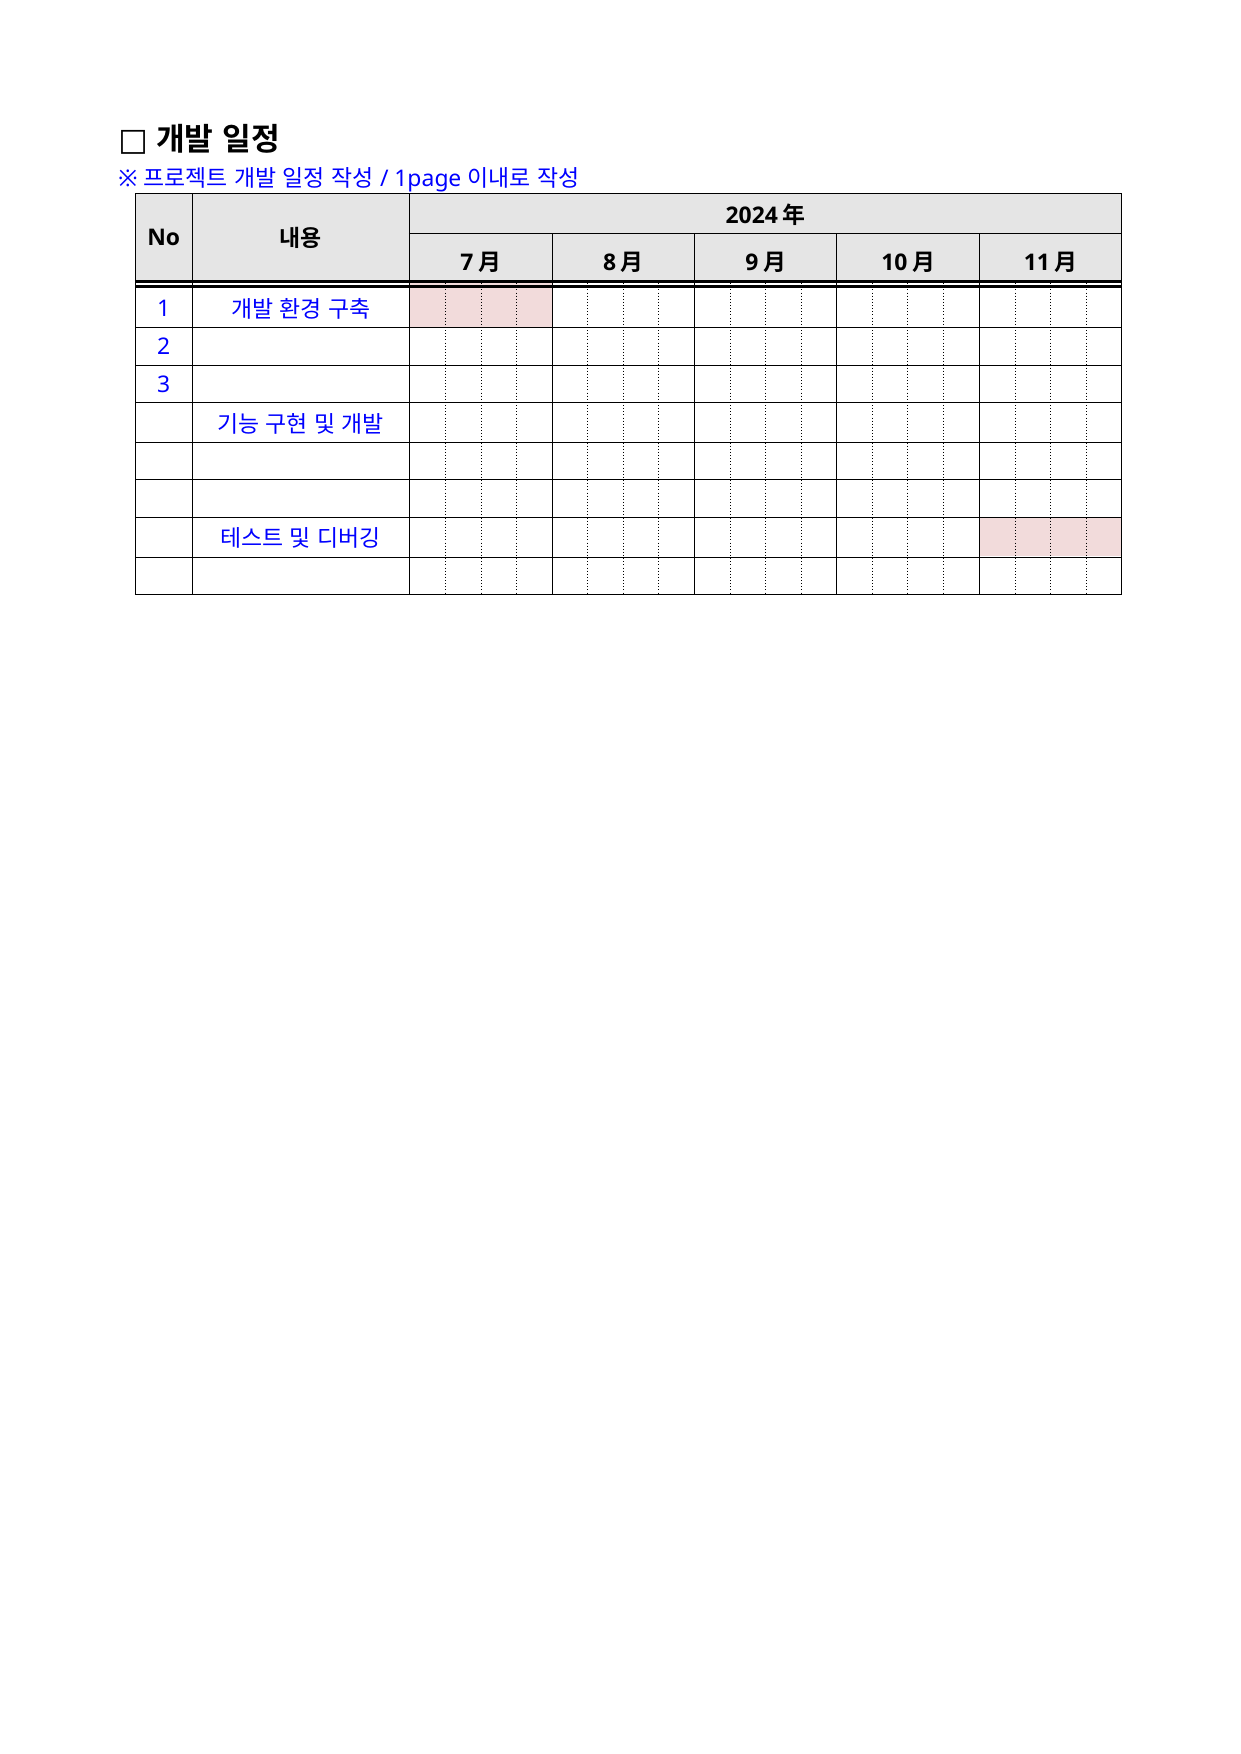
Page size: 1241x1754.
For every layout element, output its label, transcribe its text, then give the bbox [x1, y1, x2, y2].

table_cell [980, 443, 1015, 479]
table_cell [980, 366, 1015, 402]
table_cell [588, 443, 623, 479]
table_cell [588, 480, 623, 517]
table_cell [136, 518, 192, 556]
table_cell [944, 480, 979, 517]
table_cell [872, 443, 908, 479]
table_cell [445, 403, 481, 442]
table_cell [193, 443, 409, 479]
table_header No [136, 194, 192, 280]
table_cell [553, 443, 587, 479]
table_cell [837, 443, 872, 479]
text □ 개발 일정 [118, 114, 1122, 160]
table_cell [908, 518, 943, 556]
table_cell [516, 403, 552, 442]
table_cell 8月 [553, 234, 694, 280]
table_cell [944, 558, 979, 594]
table_cell [623, 366, 659, 402]
table_cell [1086, 443, 1121, 479]
table_cell [588, 518, 623, 556]
table_cell [695, 366, 730, 402]
table_cell [837, 403, 872, 442]
table_cell [410, 288, 445, 327]
table_cell [516, 288, 552, 327]
table_cell [908, 403, 943, 442]
table_cell [445, 328, 481, 364]
table_cell [1015, 443, 1050, 479]
table_cell [980, 558, 1015, 594]
table_cell 1 [136, 288, 192, 327]
table_cell [730, 558, 765, 594]
table_cell [730, 443, 765, 479]
table_cell [481, 443, 516, 479]
table_cell [1086, 403, 1121, 442]
table_cell [801, 403, 836, 442]
table_cell [1050, 518, 1086, 556]
table_cell [1015, 518, 1050, 556]
table_cell [1050, 480, 1086, 517]
table_cell [659, 518, 694, 556]
table_cell [695, 443, 730, 479]
table_cell [801, 443, 836, 479]
table_cell [659, 366, 694, 402]
table_cell [765, 558, 801, 594]
table_cell [837, 328, 872, 364]
table_cell [1050, 366, 1086, 402]
table_cell [1015, 480, 1050, 517]
table_cell [193, 328, 409, 364]
table_cell [908, 288, 943, 327]
table_cell [765, 443, 801, 479]
table_cell [801, 558, 836, 594]
table_cell [695, 403, 730, 442]
table_cell [908, 443, 943, 479]
table_cell [765, 480, 801, 517]
table_cell [481, 288, 516, 327]
table_cell [801, 328, 836, 364]
table_cell [872, 328, 908, 364]
table_cell [1050, 443, 1086, 479]
table_cell [481, 403, 516, 442]
table_cell [445, 518, 481, 556]
table_cell [516, 518, 552, 556]
table_cell [623, 288, 659, 327]
table_cell [730, 403, 765, 442]
table_cell 7月 [410, 234, 552, 280]
table_cell [136, 403, 192, 442]
table_cell [944, 288, 979, 327]
table_header 내용 [193, 194, 409, 280]
table_cell [623, 403, 659, 442]
table_cell [872, 558, 908, 594]
table_cell [980, 518, 1015, 556]
table_cell [908, 366, 943, 402]
table_cell 2 [136, 328, 192, 364]
table_cell [516, 558, 552, 594]
table_cell [695, 288, 730, 327]
table_cell [410, 480, 445, 517]
table_cell [659, 480, 694, 517]
table_cell [410, 328, 445, 364]
table_cell [837, 480, 872, 517]
table_cell [695, 518, 730, 556]
table_cell [481, 366, 516, 402]
table_cell [410, 443, 445, 479]
table_cell [553, 558, 587, 594]
table_cell [659, 403, 694, 442]
table_cell [445, 480, 481, 517]
table_cell 기능 구현 및 개발 [193, 403, 409, 442]
table_cell [553, 480, 587, 517]
table_header 2024年 [410, 194, 1121, 233]
table_cell [695, 480, 730, 517]
table_cell [516, 328, 552, 364]
table_cell [623, 443, 659, 479]
table_cell [872, 288, 908, 327]
table_cell [481, 328, 516, 364]
table_cell [980, 403, 1015, 442]
table_cell [980, 480, 1015, 517]
table_cell 개발 환경 구축 [193, 288, 409, 327]
table_cell [1050, 558, 1086, 594]
table_cell [730, 288, 765, 327]
table_cell [765, 288, 801, 327]
table_cell [1086, 288, 1121, 327]
table_cell [944, 443, 979, 479]
table_cell [801, 518, 836, 556]
table_cell [765, 328, 801, 364]
table_cell [801, 366, 836, 402]
table_cell [553, 328, 587, 364]
table_cell 테스트 및 디버깅 [193, 518, 409, 556]
table_cell [1015, 558, 1050, 594]
table_cell [1015, 403, 1050, 442]
table_cell [516, 480, 552, 517]
table_cell [908, 328, 943, 364]
table_cell [944, 518, 979, 556]
table_cell [801, 480, 836, 517]
table_cell [1050, 403, 1086, 442]
table_cell [730, 328, 765, 364]
table_cell [1086, 558, 1121, 594]
table_cell [553, 366, 587, 402]
table_cell [1050, 328, 1086, 364]
table_cell [410, 403, 445, 442]
table_cell [837, 288, 872, 327]
table_cell [410, 558, 445, 594]
text ※ 프로젝트 개발 일정 작성 / 1page 이내로 작성 [118, 160, 1122, 193]
table_cell [588, 366, 623, 402]
table_cell [516, 366, 552, 402]
table_cell [908, 558, 943, 594]
table_cell [193, 480, 409, 517]
table_cell [553, 288, 587, 327]
table_cell [730, 518, 765, 556]
table_cell [445, 443, 481, 479]
table_cell [1015, 328, 1050, 364]
table_cell [872, 518, 908, 556]
table_cell [765, 403, 801, 442]
table_cell [765, 366, 801, 402]
table_cell [730, 366, 765, 402]
table_cell [445, 558, 481, 594]
table_cell [481, 518, 516, 556]
table_cell [980, 288, 1015, 327]
table_cell [410, 366, 445, 402]
table_cell [623, 328, 659, 364]
table_cell [944, 328, 979, 364]
table_cell [136, 558, 192, 594]
table_cell [837, 558, 872, 594]
table_cell [872, 480, 908, 517]
table_cell [1086, 366, 1121, 402]
table_cell [516, 443, 552, 479]
table_cell [659, 288, 694, 327]
table_cell [695, 558, 730, 594]
table_cell [588, 403, 623, 442]
table_cell [872, 403, 908, 442]
table_cell 11月 [980, 234, 1121, 280]
table_cell [1086, 518, 1121, 556]
table_cell [553, 403, 587, 442]
table_cell 10月 [837, 234, 979, 280]
table_cell [445, 288, 481, 327]
table_cell 9月 [695, 234, 836, 280]
table_cell [1050, 288, 1086, 327]
table_cell [944, 403, 979, 442]
table_cell [136, 480, 192, 517]
table_cell [623, 480, 659, 517]
table_cell [1086, 480, 1121, 517]
table_cell [659, 558, 694, 594]
table_cell [623, 558, 659, 594]
table_cell [410, 518, 445, 556]
table_cell [1015, 288, 1050, 327]
table_cell 3 [136, 366, 192, 402]
table_cell [588, 558, 623, 594]
table_cell [980, 328, 1015, 364]
table_cell [193, 558, 409, 594]
table_cell [445, 366, 481, 402]
table_cell [481, 558, 516, 594]
table_cell [837, 366, 872, 402]
table_cell [801, 288, 836, 327]
table_cell [659, 443, 694, 479]
table_cell [730, 480, 765, 517]
table_cell [588, 288, 623, 327]
table_cell [481, 480, 516, 517]
table_cell [908, 480, 943, 517]
table_cell [1086, 328, 1121, 364]
table_cell [588, 328, 623, 364]
table_cell [765, 518, 801, 556]
table_cell [193, 366, 409, 402]
table_cell [623, 518, 659, 556]
table_cell [659, 328, 694, 364]
table_cell [136, 443, 192, 479]
table_cell [695, 328, 730, 364]
table_cell [837, 518, 872, 556]
table_cell [944, 366, 979, 402]
table_cell [553, 518, 587, 556]
table_cell [1015, 366, 1050, 402]
table_cell [872, 366, 908, 402]
